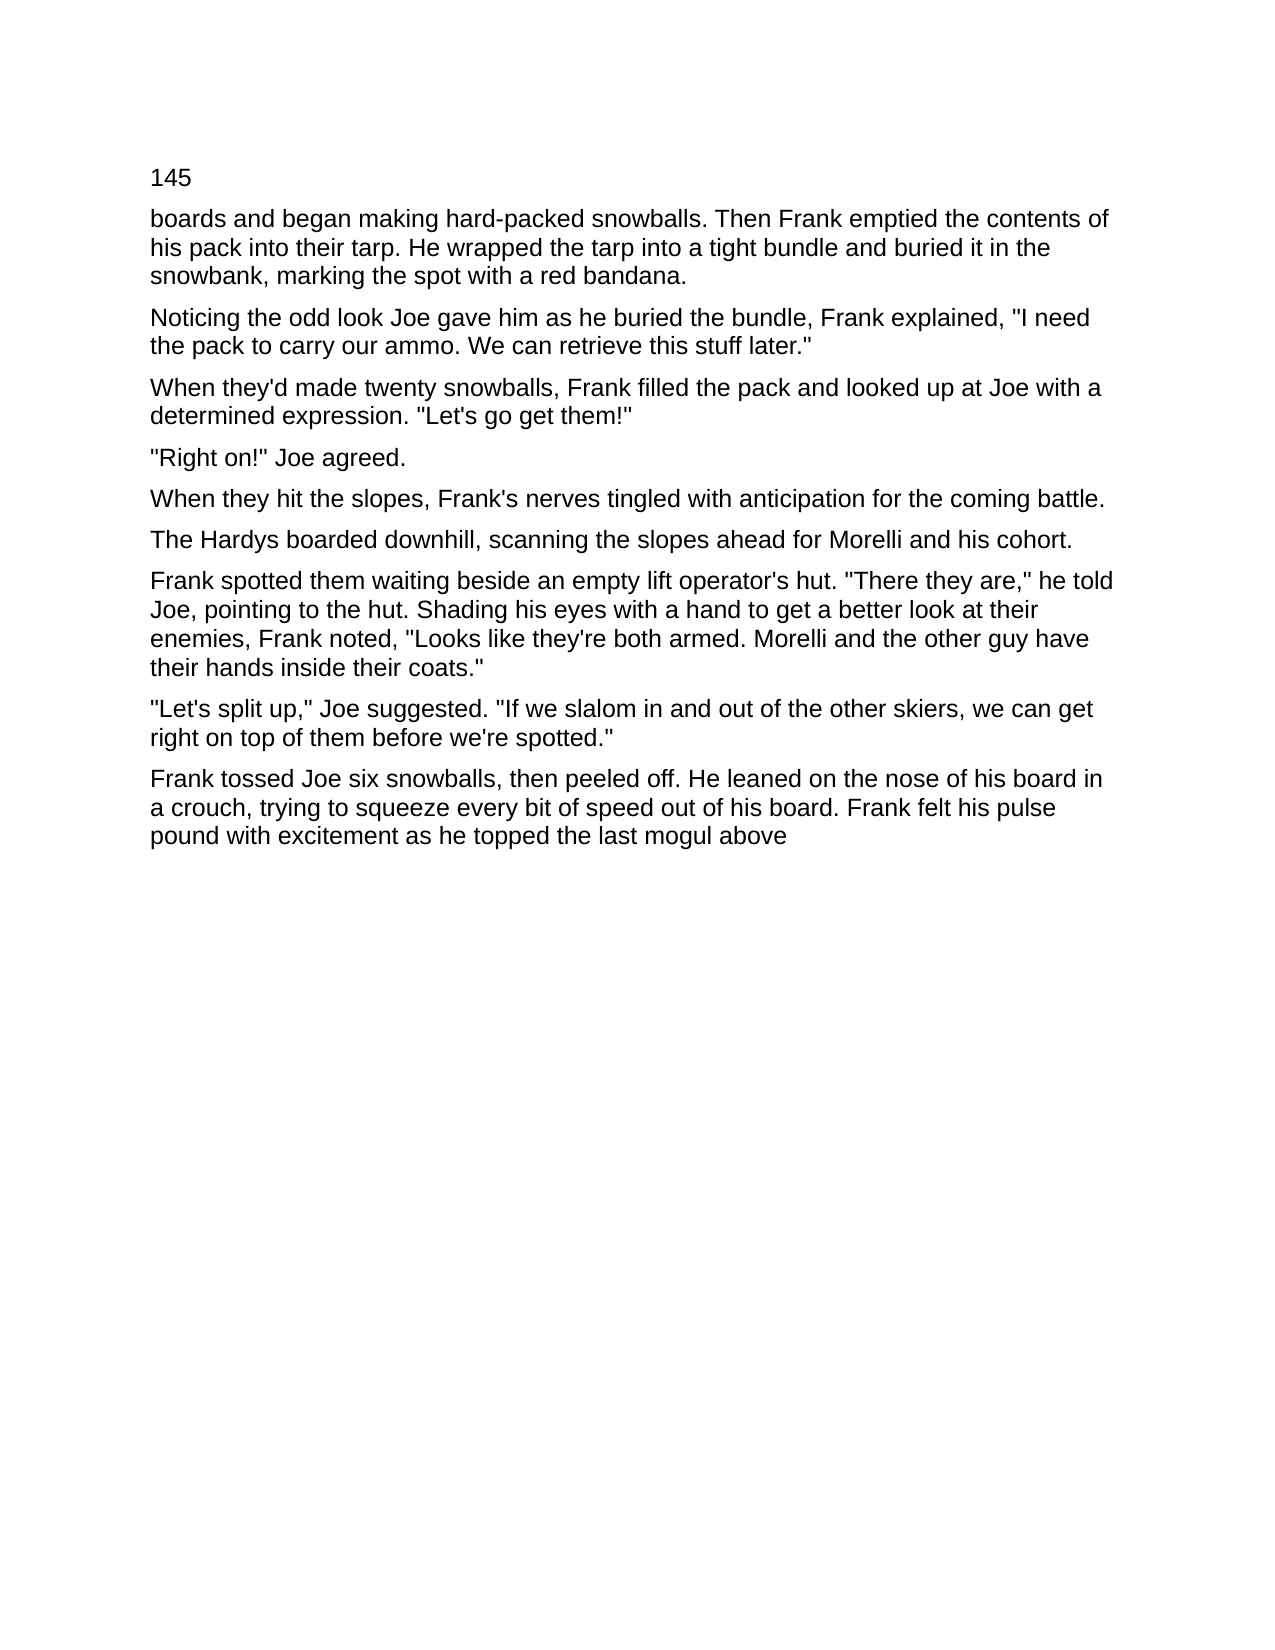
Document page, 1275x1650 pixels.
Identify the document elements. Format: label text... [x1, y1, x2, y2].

text Frank spotted them waiting beside an empty lift operator's hut. "There they are," he told Joe, pointing to the hut. Shading his eyes with a hand to get a better look at their enemies, Frank noted, "Looks like they're both armed. Morelli and the other guy have their hands inside their coats." [150, 566, 1125, 681]
text When they'd made twenty snowballs, Frank filled the pack and looked up at Joe with a determined expression. "Let's go get them!" [150, 372, 1125, 430]
text boards and began making hard-packed snowballs. Then Frank emptied the contents of his pack into their tarp. He wrapped the tarp into a tight bundle and buried it in the snowbank, marking the spot with a red bandana. [150, 204, 1125, 290]
text When they hit the slopes, Frank's nerves tingled with anticipation for the coming battle. [150, 484, 1125, 512]
text "Right on!" Joe agreed. [150, 442, 1125, 471]
text "Let's split up," Joe suggested. "If we slalom in and out of the other skiers, we can get right on top of them before we're spotted." [150, 694, 1125, 751]
text Noticing the odd look Joe gave him as he buried the bundle, Frank explained, "I need the pack to carry our ammo. We can retrieve this stuff later." [150, 302, 1125, 360]
text The Hardys boarded downhill, scanning the slopes ahead for Morelli and his cohort. [150, 525, 1125, 554]
text Frank tossed Joe six snowballs, then peeled off. He leaned on the nose of his board in a crouch, trying to squeeze every bit of speed out of his board. Frank felt his pulse pound with excitement as he topped the last mogul above [150, 764, 1125, 850]
text 145 [150, 162, 1125, 191]
